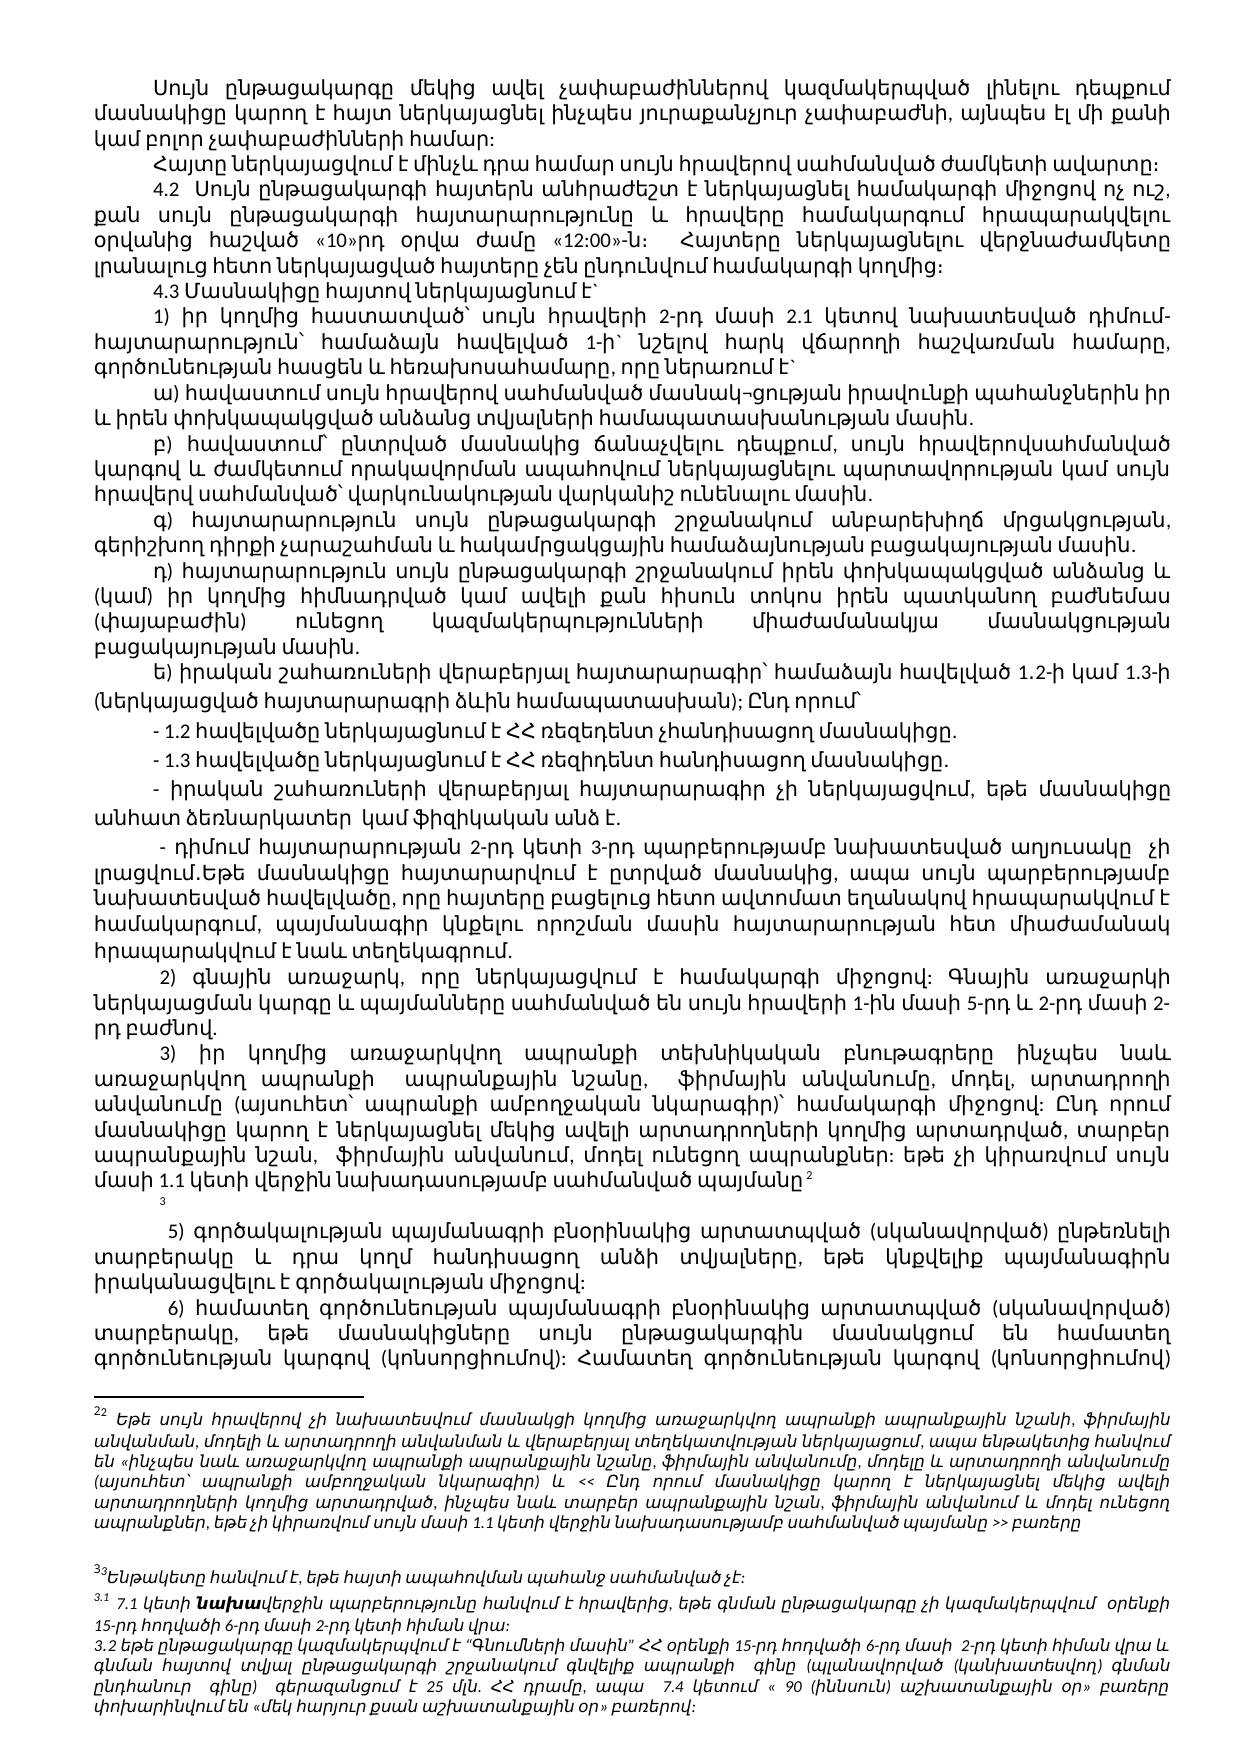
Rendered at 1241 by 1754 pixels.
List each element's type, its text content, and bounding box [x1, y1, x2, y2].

text - 1.3 հավելվածը ներկայացնում է ՀՀ ռեզիդենտ հանդիսացող մասնակիցը. [94, 747, 1171, 772]
text դ) հայտարարություն սույն ընթացակարգի շրջանակում իրեն փոխկապակցված անձանց և (կամ) իր կողմից հիմնադրված կամ ավելի քան հիսուն տոկոս իրեն պատկանող բաժնեմաս (փայաբաժին) ունեցող կազմակերպությունների միաժամանակյա մասնակցության բացակայության մասին. [94, 558, 1171, 659]
text 1) իր կողմից հաստատված՝ սույն հրավերի 2-րդ մասի 2.1 կետով նախատեսված դիմում-հայտարարություն՝ համաձայն հավելված 1-ի` նշելով հարկ վճարողի հաշվառման համարը, գործունեության հասցեն և հեռախոսահամարը, որը ներառում է` [94, 304, 1171, 380]
text բ) հավաստում՝ ընտրված մասնակից ճանաչվելու դեպքում, սույն հրավերովսահմանված կարգով և ժամկետում որակավորման ապահովում ներկայացնելու պարտավորության կամ սույն հրավերվ սահմանված՝ վարկունակության վարկանիշ ունենալու մասին. [94, 431, 1171, 507]
text 4.2 Սույն ընթացակարգի հայտերն անհրաժեշտ է ներկայացնել համակարգի միջոցով ոչ ուշ, քան սույն ընթացակարգի հայտարարությունը և հրավերը համակարգում հրապարակվելու օրվանից հաշված «10»րդ օրվա ժամը «12:00»-ն։ Հայտերը ներկայացնելու վերջնաժամկետը լրանալուց հետո ներկայացված հայտերը չեն ընդունվում համակարգի կողմից։ [94, 177, 1171, 278]
text - իրական շահառուների վերաբերյալ հայտարարագիր չի ներկայացվում, եթե մասնակիցը անհատ ձեռնարկատեր կամ ֆիզիկական անձ է. [94, 776, 1171, 831]
text գ) հայտարարություն սույն ընթացակարգի շրջանակում անբարեխիղճ մրցակցության, գերիշխող դիրքի չարաշահման և հակամրցակցային համաձայնության բացակայության մասին. [94, 507, 1171, 558]
text Հայտը ներկայացվում է մինչև դրա համար սույն հրավերով սահմանված ժամկետի ավարտը։ [94, 151, 1171, 177]
text 3 [94, 1193, 1171, 1218]
text 5) գործակալության պայմանագրի բնօրինակից արտատպված (սկանավորված) ընթեռնելի տարբերակը և դրա կողմ հանդիսացող անձի տվյալները, եթե կնքվելիք պայմանագիրն իրականացվելու է գործակալության միջոցով: [94, 1218, 1171, 1295]
text - 1.2 հավելվածը ներկայացնում է ՀՀ ռեզեդենտ չհանդիսացող մասնակիցը. [94, 718, 1171, 743]
text ա) հավաստում սույն հրավերով սահմանված մասնակ¬ցության իրավունքի պահանջներին իր և իրեն փոխկապակցված անձանց տվյալների համապատասխանության մասին. [94, 380, 1171, 431]
text 3) իր կողմից առաջարկվող ապրանքի տեխնիկական բնութագրերը ինչպես նաև առաջարկվող ապրանքի ապրանքային նշանը, ֆիրմային անվանումը, մոդել, արտադրողի անվանումը (այսուհետ՝ ապրանքի ամբողջական նկարագիր)՝ համակարգի միջոցով: Ընդ որում մասնակիցը կարող է ներկայացնել մեկից ավելի արտադրողների կողմից արտադրված, տարբեր ապրանքային նշան, ֆիրմային անվանում, մոդել ունեցող ապրանքներ: եթե չի կիրառվում սույն մասի 1.1 կետի վերջին նախադասությամբ սահմանված պայմանը 2 [94, 1041, 1171, 1193]
text 4.3 Մասնակիցը հայտով ներկայացնում է` [94, 278, 1171, 304]
text 2) գնային առաջարկ, որը ներկայացվում է համակարգի միջոցով: Գնային առաջարկի ներկայացման կարգը և պայմանները սահմանված են սույն հրավերի 1-ին մասի 5-րդ և 2-րդ մասի 2-րդ բաժնով. [94, 964, 1171, 1041]
text ե) իրական շահառուների վերաբերյալ հայտարարագիր՝ համաձայն հավելված 1․2-ի կամ 1.3-ի (ներկայացված հայտարարագրի ձևին համապատասխան); Ընդ որում՝ [94, 659, 1171, 714]
text Սույն ընթացակարգը մեկից ավել չափաբաժիններով կազմակերպված լինելու դեպքում մասնակիցը կարող է հայտ ներկայացնել ինչպես յուրաքանչյուր չափաբաժնի, այնպես էլ մի քանի կամ բոլոր չափաբաժինների համար: [94, 75, 1171, 151]
text - դիմում հայտարարության 2-րդ կետի 3-րդ պարբերությամբ նախատեսված աղյուսակը չի լրացվում․Եթե մասնակիցը հայտարարվում է ըտրված մասնակից, ապա սույն պարբերությամբ նախատեսված հավելվածը, որը հայտերը բացելուց հետո ավտոմատ եղանակով հրապարակվում է համակարգում, պայմանագիր կնքելու որոշման մասին հայտարարության հետ միաժամանակ հրապարակվում է նաև տեղեկագրում. [94, 834, 1171, 964]
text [94, 1295, 1171, 1371]
